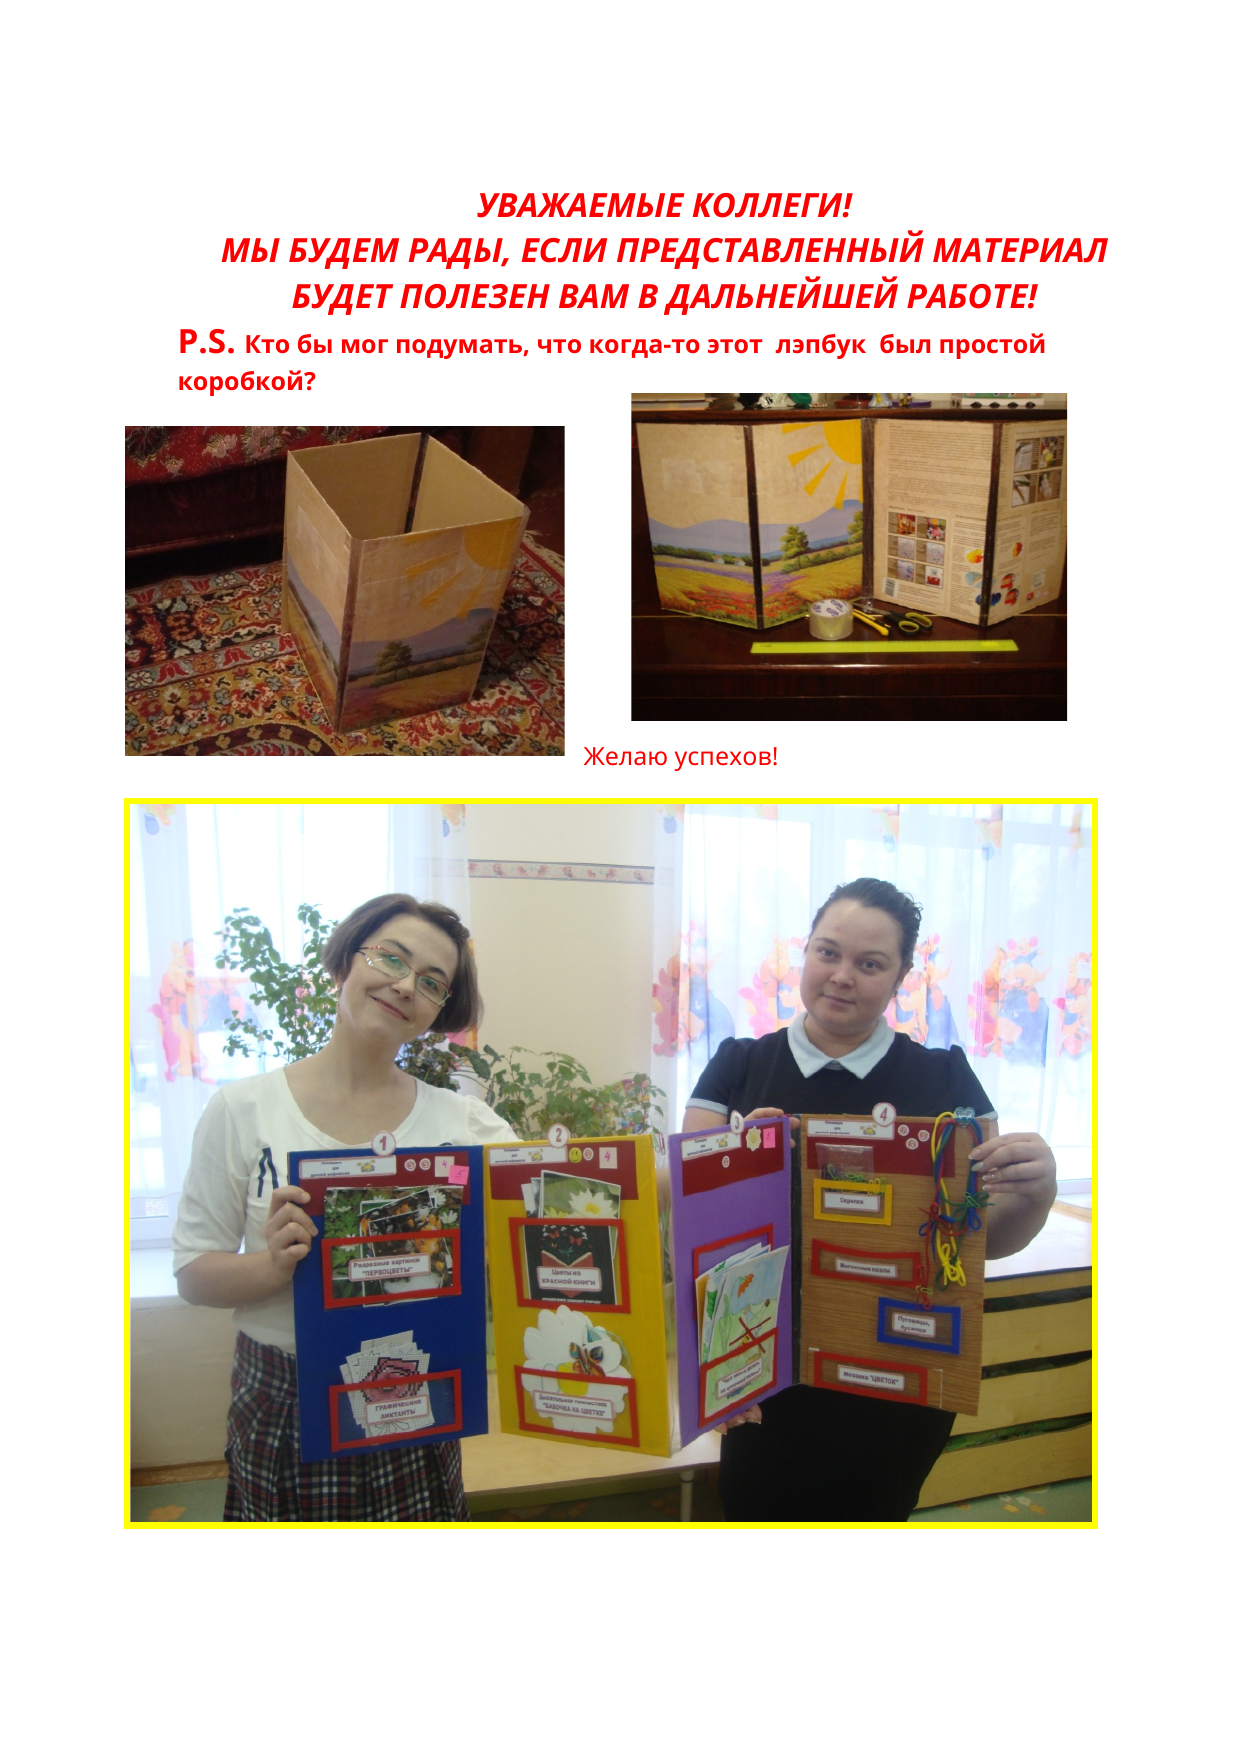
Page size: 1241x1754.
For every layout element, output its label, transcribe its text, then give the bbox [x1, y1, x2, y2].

picture [125, 426, 565, 754]
picture [130, 804, 1092, 1522]
text МЫ БУДЕМ РАДЫ, ЕСЛИ ПРЕДСТАВЛЕННЫЙ МАТЕРИАЛ БУДЕТ ПОЛЕЗЕН ВАМ В ДАЛЬНЕЙШЕЙ РАБОТЕ! [177, 227, 1152, 318]
picture [631, 393, 1068, 719]
text Р.S. Кто бы мог подумать, что когда-то этот лэпбук был простой коробкой? [177, 318, 1152, 397]
text Желаю успехов! [177, 500, 1152, 772]
text УВАЖАЕМЫЕ КОЛЛЕГИ! [177, 182, 1152, 227]
